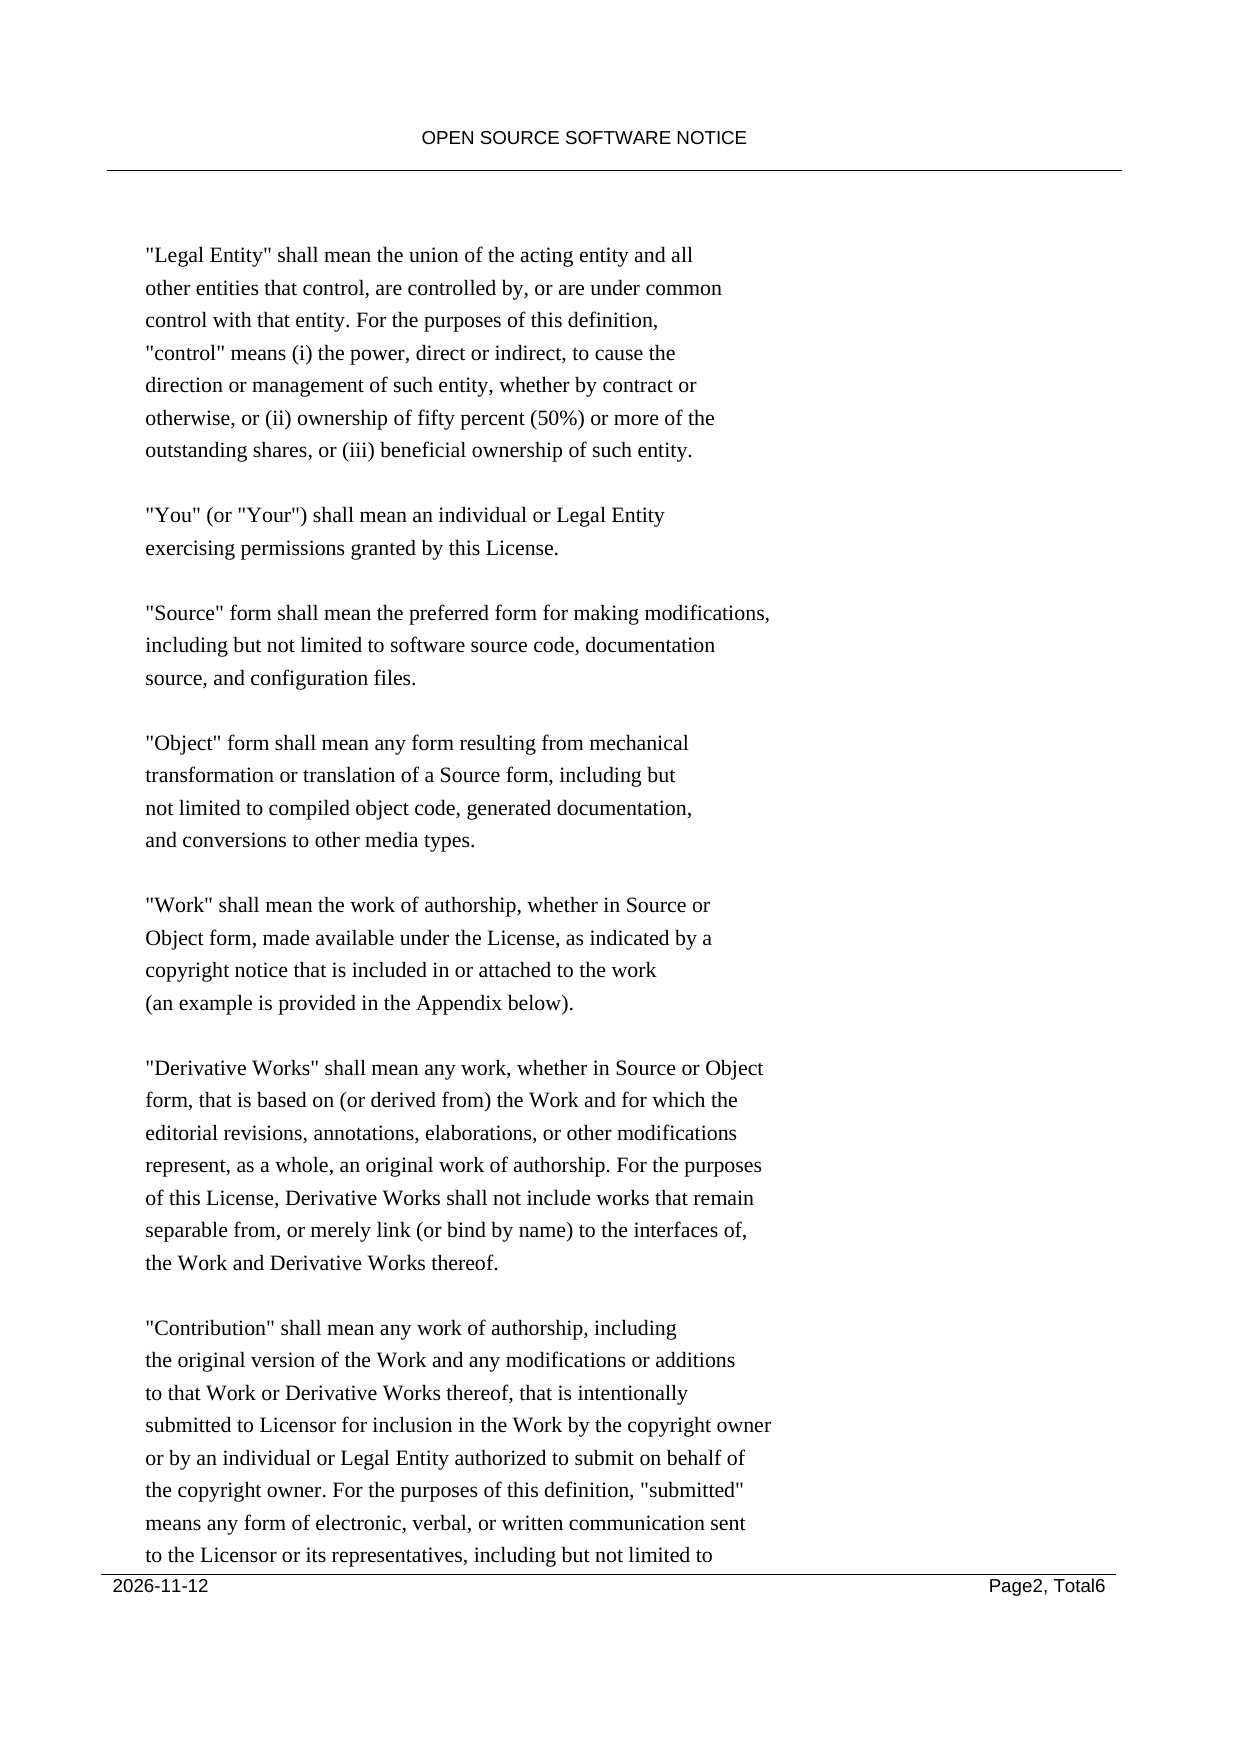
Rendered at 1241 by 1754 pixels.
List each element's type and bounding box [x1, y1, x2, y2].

text [112, 206, 1128, 1571]
